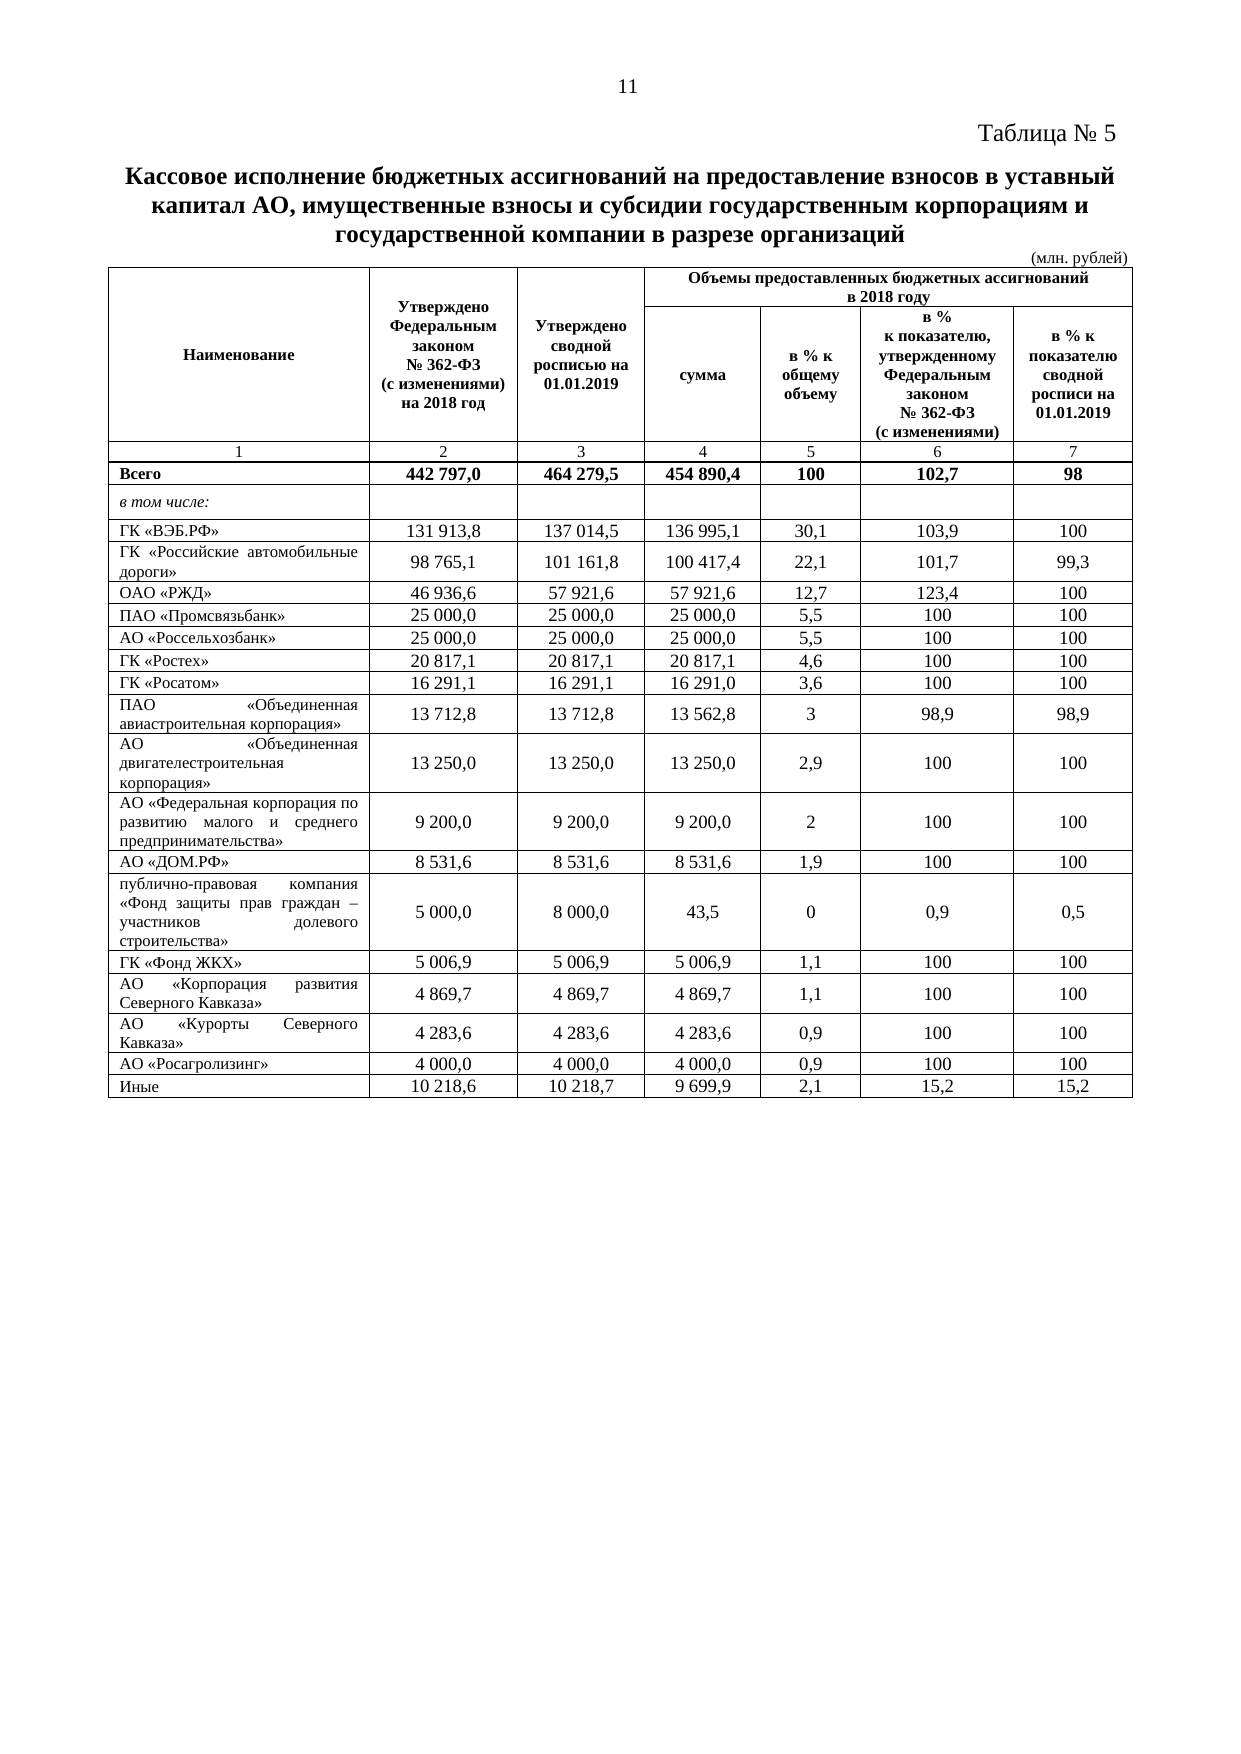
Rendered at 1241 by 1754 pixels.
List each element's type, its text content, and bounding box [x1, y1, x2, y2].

table_cell 4 869,7 [518, 974, 644, 1012]
table_cell 0,9 [761, 1053, 860, 1074]
table_cell 100 417,4 [645, 542, 760, 581]
table_cell 123,4 [861, 582, 1013, 603]
table_cell [645, 485, 760, 519]
table_cell 4 000,0 [518, 1053, 644, 1074]
table_cell 10 218,7 [518, 1075, 644, 1097]
table_cell 100 [1014, 604, 1132, 626]
table_cell 13 712,8 [370, 695, 517, 733]
table_cell 100 [761, 463, 860, 484]
table_cell Всего [109, 463, 369, 484]
table_cell 57 921,6 [518, 582, 644, 603]
table_cell 8 531,6 [645, 851, 760, 873]
table_cell 100 [861, 1053, 1013, 1074]
table_cell 99,3 [1014, 542, 1132, 581]
table_cell 25 000,0 [518, 627, 644, 648]
table_cell 100 [1014, 974, 1132, 1012]
table_cell ГК «Российские автомобильные дороги» [109, 542, 369, 581]
table_cell 131 913,8 [370, 520, 517, 541]
table_cell 1,9 [761, 851, 860, 873]
table_cell 25 000,0 [370, 627, 517, 648]
table_cell 100 [1014, 734, 1132, 792]
table_cell 16 291,1 [370, 672, 517, 694]
table_cell 20 817,1 [518, 650, 644, 671]
table_cell в % к показателю, утвержденному Федеральным законом № 362-ФЗ (с изменениями) [861, 307, 1013, 441]
table_cell 5,5 [761, 627, 860, 648]
table_cell АО «Курорты Северного Кавказа» [109, 1014, 369, 1052]
table_cell АО «Росагролизинг» [109, 1053, 369, 1074]
table_cell 1 [109, 442, 369, 461]
table_cell 98,9 [1014, 695, 1132, 733]
table_cell 0 [761, 874, 860, 950]
table_cell сумма [645, 307, 760, 441]
text (млн. рублей) [148, 247, 1137, 267]
table_cell 43,5 [645, 874, 760, 950]
table_cell 57 921,6 [645, 582, 760, 603]
table_cell 4 000,0 [370, 1053, 517, 1074]
table_cell ГК «Росатом» [109, 672, 369, 694]
table_cell 5 [761, 442, 860, 461]
table_cell 100 [861, 672, 1013, 694]
table_cell 5,5 [761, 604, 860, 626]
table_cell 25 000,0 [370, 604, 517, 626]
table_cell 136 995,1 [645, 520, 760, 541]
table_cell ПАО «Объединенная авиастроительная корпорация» [109, 695, 369, 733]
table_cell 3 [518, 442, 644, 461]
table_cell АО «ДОМ.РФ» [109, 851, 369, 873]
table_cell 15,2 [861, 1075, 1013, 1097]
table_cell 100 [1014, 582, 1132, 603]
table_cell 1,1 [761, 974, 860, 1012]
table_cell 9 200,0 [645, 793, 760, 850]
table_cell 0,9 [761, 1014, 860, 1052]
table_cell 100 [861, 1014, 1013, 1052]
table_cell 100 [1014, 793, 1132, 850]
table_cell 9 699,9 [645, 1075, 760, 1097]
table_cell 100 [1014, 851, 1132, 873]
table_cell 2 [761, 793, 860, 850]
table_cell 4 869,7 [645, 974, 760, 1012]
table_header Объемы предоставленных бюджетных ассигнований в 2018 году [645, 268, 1132, 306]
table_cell 4,6 [761, 650, 860, 671]
table_cell ОАО «РЖД» [109, 582, 369, 603]
table_cell [518, 485, 644, 519]
table_cell АО «Корпорация развития Северного Кавказа» [109, 974, 369, 1012]
table_cell 16 291,0 [645, 672, 760, 694]
table_cell в том числе: [109, 485, 369, 519]
table_cell Иные [109, 1075, 369, 1097]
table_cell 2,9 [761, 734, 860, 792]
table_cell 25 000,0 [645, 627, 760, 648]
table_cell АО «Федеральная корпорация по развитию малого и среднего предпринимательства» [109, 793, 369, 850]
table_cell 100 [861, 604, 1013, 626]
table_cell 98 765,1 [370, 542, 517, 581]
table_cell 100 [1014, 672, 1132, 694]
table_cell 98,9 [861, 695, 1013, 733]
table_cell 5 000,0 [370, 874, 517, 950]
table_cell 4 869,7 [370, 974, 517, 1012]
table_cell 46 936,6 [370, 582, 517, 603]
text Кассовое исполнение бюджетных ассигнований на предоставление взносов в уставный капитал АО, имущественные взносы и субсидии государственным корпорациям и государственной компании в разрезе организаций [118, 161, 1122, 247]
table_cell 4 283,6 [518, 1014, 644, 1052]
table_cell 4 [645, 442, 760, 461]
table_cell 101,7 [861, 542, 1013, 581]
table_cell [370, 485, 517, 519]
table_cell 20 817,1 [370, 650, 517, 671]
table_cell 100 [861, 627, 1013, 648]
table_cell 8 531,6 [370, 851, 517, 873]
table_cell 454 890,4 [645, 463, 760, 484]
table_cell [761, 485, 860, 519]
table_cell 5 006,9 [518, 951, 644, 973]
table_cell публично-правовая компания «Фонд защиты прав граждан – участников долевого строительства» [109, 874, 369, 950]
table_cell АО «Россельхозбанк» [109, 627, 369, 648]
table_cell [1014, 485, 1132, 519]
table_cell 101 161,8 [518, 542, 644, 581]
table_cell [861, 485, 1013, 519]
table_cell 5 006,9 [370, 951, 517, 973]
table_cell 30,1 [761, 520, 860, 541]
table_cell 5 006,9 [645, 951, 760, 973]
table_header Утверждено сводной росписью на 01.01.2019 [518, 268, 644, 441]
table_cell 137 014,5 [518, 520, 644, 541]
table_cell 16 291,1 [518, 672, 644, 694]
table_cell 20 817,1 [645, 650, 760, 671]
table_cell 13 250,0 [370, 734, 517, 792]
table_cell 13 562,8 [645, 695, 760, 733]
table_cell 100 [1014, 951, 1132, 973]
table_cell 2 [370, 442, 517, 461]
table_cell 0,5 [1014, 874, 1132, 950]
table_cell 100 [1014, 1014, 1132, 1052]
table_cell ПАО «Промсвязьбанк» [109, 604, 369, 626]
table_cell 100 [1014, 520, 1132, 541]
text Таблица № 5 [118, 118, 1122, 147]
table_cell 13 250,0 [645, 734, 760, 792]
table_cell 10 218,6 [370, 1075, 517, 1097]
table_cell 12,7 [761, 582, 860, 603]
table_cell 0,9 [861, 874, 1013, 950]
table_cell 25 000,0 [645, 604, 760, 626]
table_cell 100 [1014, 650, 1132, 671]
table_cell 103,9 [861, 520, 1013, 541]
table_cell 4 283,6 [645, 1014, 760, 1052]
table_cell 2,1 [761, 1075, 860, 1097]
table_cell 8 531,6 [518, 851, 644, 873]
table_cell 442 797,0 [370, 463, 517, 484]
table_cell АО «Объединенная двигателестроительная корпорация» [109, 734, 369, 792]
table_cell 100 [861, 650, 1013, 671]
table_cell 6 [861, 442, 1013, 461]
table_cell 100 [861, 734, 1013, 792]
table_cell 464 279,5 [518, 463, 644, 484]
table_cell 102,7 [861, 463, 1013, 484]
table_cell 100 [861, 974, 1013, 1012]
table_header Наименование [109, 268, 369, 441]
table_cell 4 000,0 [645, 1053, 760, 1074]
table_cell 13 712,8 [518, 695, 644, 733]
table_cell 1,1 [761, 951, 860, 973]
table_cell 13 250,0 [518, 734, 644, 792]
table_cell 100 [1014, 1053, 1132, 1074]
table_cell 4 283,6 [370, 1014, 517, 1052]
table_cell 100 [861, 793, 1013, 850]
table_cell 7 [1014, 442, 1132, 461]
table_header Утверждено Федеральным законом № 362-ФЗ (с изменениями) на 2018 год [370, 268, 517, 441]
table_cell 100 [1014, 627, 1132, 648]
table_cell 25 000,0 [518, 604, 644, 626]
table_cell 100 [861, 951, 1013, 973]
table_cell 9 200,0 [370, 793, 517, 850]
table_cell ГК «Фонд ЖКХ» [109, 951, 369, 973]
table_cell в % к общему объему [761, 307, 860, 441]
table_cell в % к показателю сводной росписи на 01.01.2019 [1014, 307, 1132, 441]
table_cell 9 200,0 [518, 793, 644, 850]
table_cell 3 [761, 695, 860, 733]
table_cell 22,1 [761, 542, 860, 581]
table_cell ГК «Ростех» [109, 650, 369, 671]
table_cell 98 [1014, 463, 1132, 484]
table_cell 8 000,0 [518, 874, 644, 950]
table_cell 3,6 [761, 672, 860, 694]
table_cell 15,2 [1014, 1075, 1132, 1097]
table_cell 100 [861, 851, 1013, 873]
table_cell ГК «ВЭБ.РФ» [109, 520, 369, 541]
